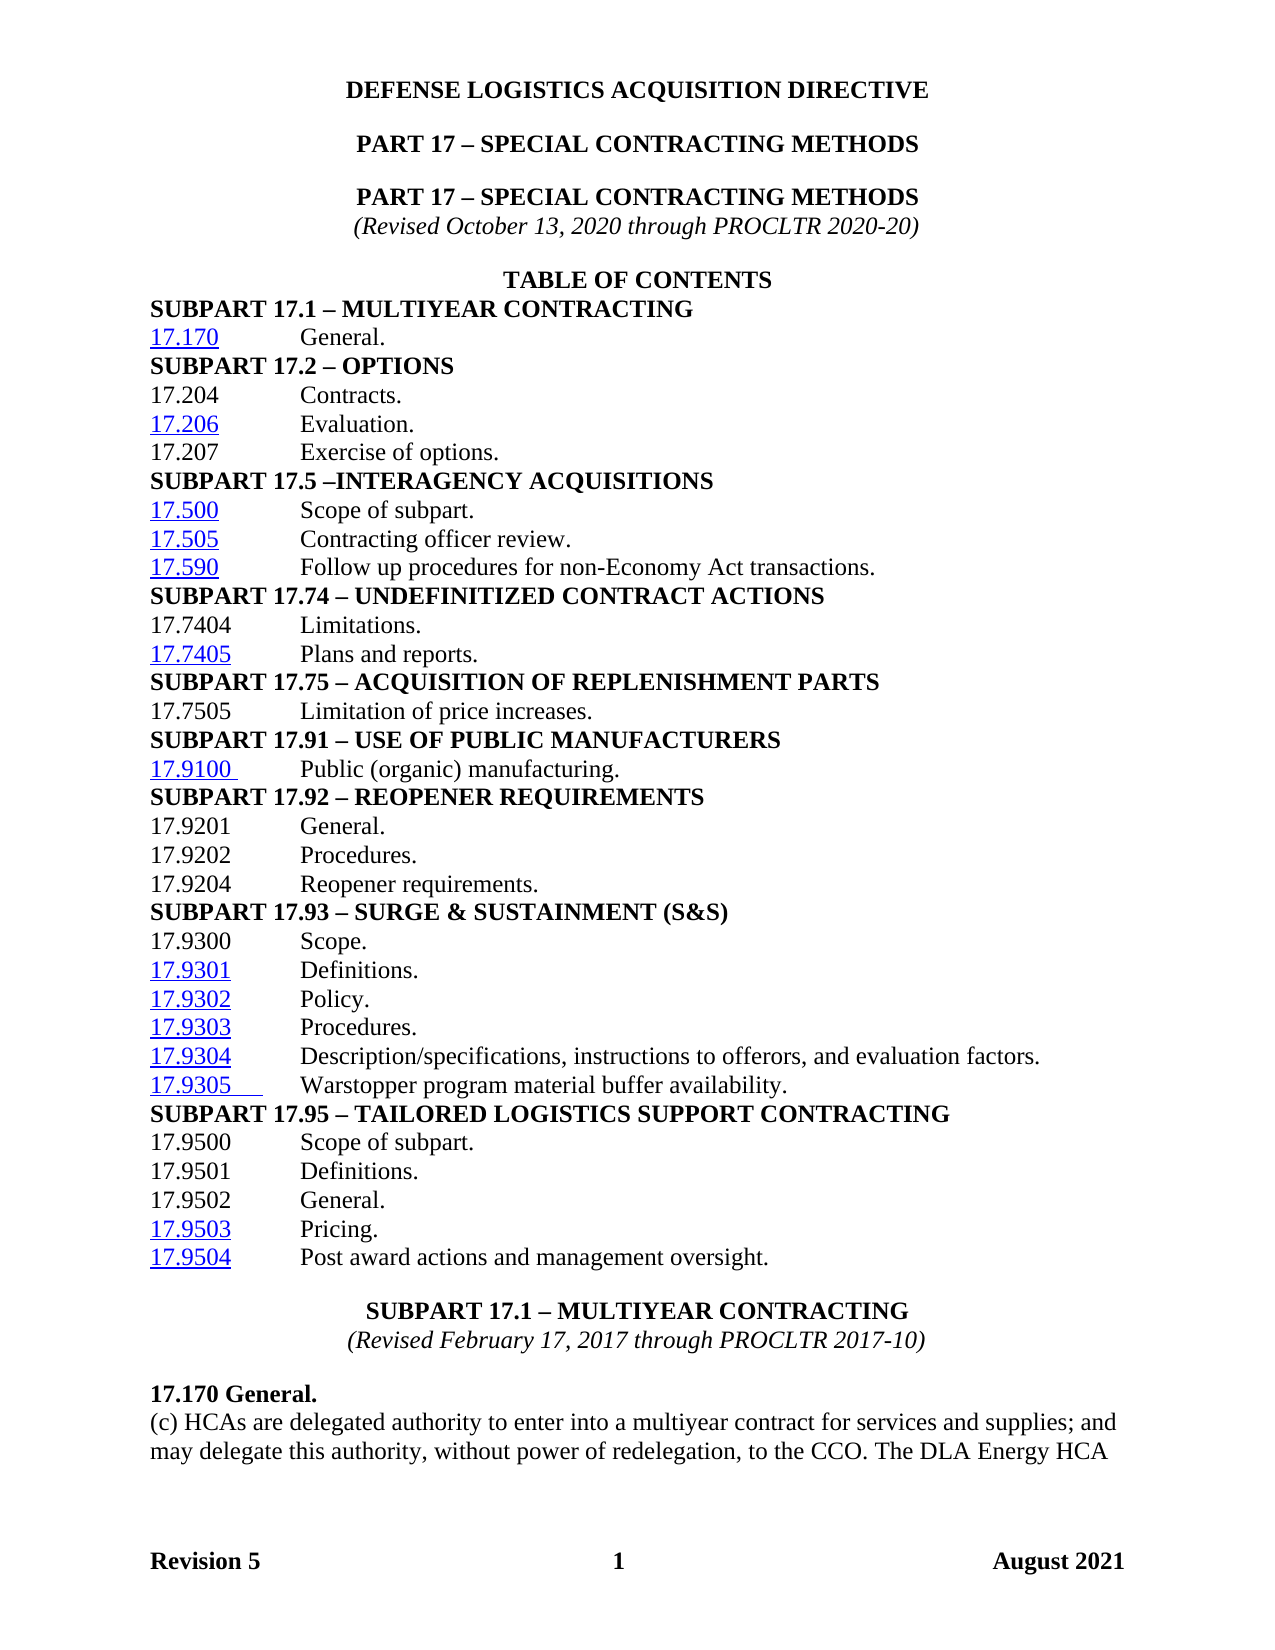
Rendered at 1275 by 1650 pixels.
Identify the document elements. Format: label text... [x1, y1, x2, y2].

text SUBPART 17.91 – USE OF PUBLIC MANUFACTURERS [150, 725, 1125, 754]
subtitle 17.170 General. [150, 1379, 1125, 1407]
subtitle PART 17 – SPECIAL CONTRACTING METHODS [150, 182, 1125, 211]
text SUBPART 17.2 – OPTIONS [150, 351, 1125, 380]
text 17.206 Evaluation. [150, 409, 1125, 437]
text 17.9303 Procedures. [150, 1012, 1125, 1041]
text 17.9501 Definitions. [150, 1156, 1125, 1185]
text 17.9504 Post award actions and management oversight. [150, 1242, 1125, 1271]
text SUBPART 17.75 – ACQUISITION OF REPLENISHMENT PARTS [150, 667, 1125, 696]
subtitle SUBPART 17.1 – MULTIYEAR CONTRACTING [150, 1296, 1125, 1325]
text (Revised February 17, 2017 through PROCLTR 2017-10) [150, 1325, 1125, 1354]
text 17.9305 Warstopper program material buffer availability. [150, 1070, 1125, 1099]
text SUBPART 17.5 –INTERAGENCY ACQUISITIONS [150, 466, 1125, 495]
text 17.590 Follow up procedures for non-Economy Act transactions. [150, 552, 1125, 581]
text 17.9302 Policy. [150, 984, 1125, 1012]
text 17.9500 Scope of subpart. [150, 1127, 1125, 1156]
text 17.9301 Definitions. [150, 955, 1125, 984]
text 17.9300 Scope. [150, 926, 1125, 955]
text 17.9201 General. [150, 811, 1125, 840]
text 17.9202 Procedures. [150, 840, 1125, 869]
text 17.7404 Limitations. [150, 610, 1125, 639]
text SUBPART 17.74 – UNDEFINITIZED CONTRACT ACTIONS [150, 581, 1125, 610]
text 17.207 Exercise of options. [150, 437, 1125, 466]
text 17.170 General. [150, 322, 1125, 351]
text TABLE OF CONTENTS [150, 265, 1125, 294]
text SUBPART 17.1 – MULTIYEAR CONTRACTING [150, 294, 1125, 322]
text 17.9503 Pricing. [150, 1214, 1125, 1242]
text SUBPART 17.92 – REOPENER REQUIREMENTS [150, 782, 1125, 811]
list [150, 1407, 1125, 1465]
text (Revised October 13, 2020 through PROCLTR 2020-20) [150, 211, 1125, 240]
text 17.500 Scope of subpart. [150, 495, 1125, 524]
text 17.204 Contracts. [150, 380, 1125, 409]
text 17.9304 Description/specifications, instructions to offerors, and evaluation factors. [150, 1041, 1125, 1070]
text 17.7405 Plans and reports. [150, 639, 1125, 667]
text 17.7505 Limitation of price increases. [150, 696, 1125, 725]
text 17.9100 Public (organic) manufacturing. [150, 754, 1125, 782]
text SUBPART 17.95 – TAILORED LOGISTICS SUPPORT CONTRACTING [150, 1099, 1125, 1127]
text 17.505 Contracting officer review. [150, 524, 1125, 552]
text SUBPART 17.93 – SURGE & SUSTAINMENT (S&S) [150, 897, 1125, 926]
text 17.9502 General. [150, 1185, 1125, 1214]
text 17.9204 Reopener requirements. [150, 869, 1125, 897]
